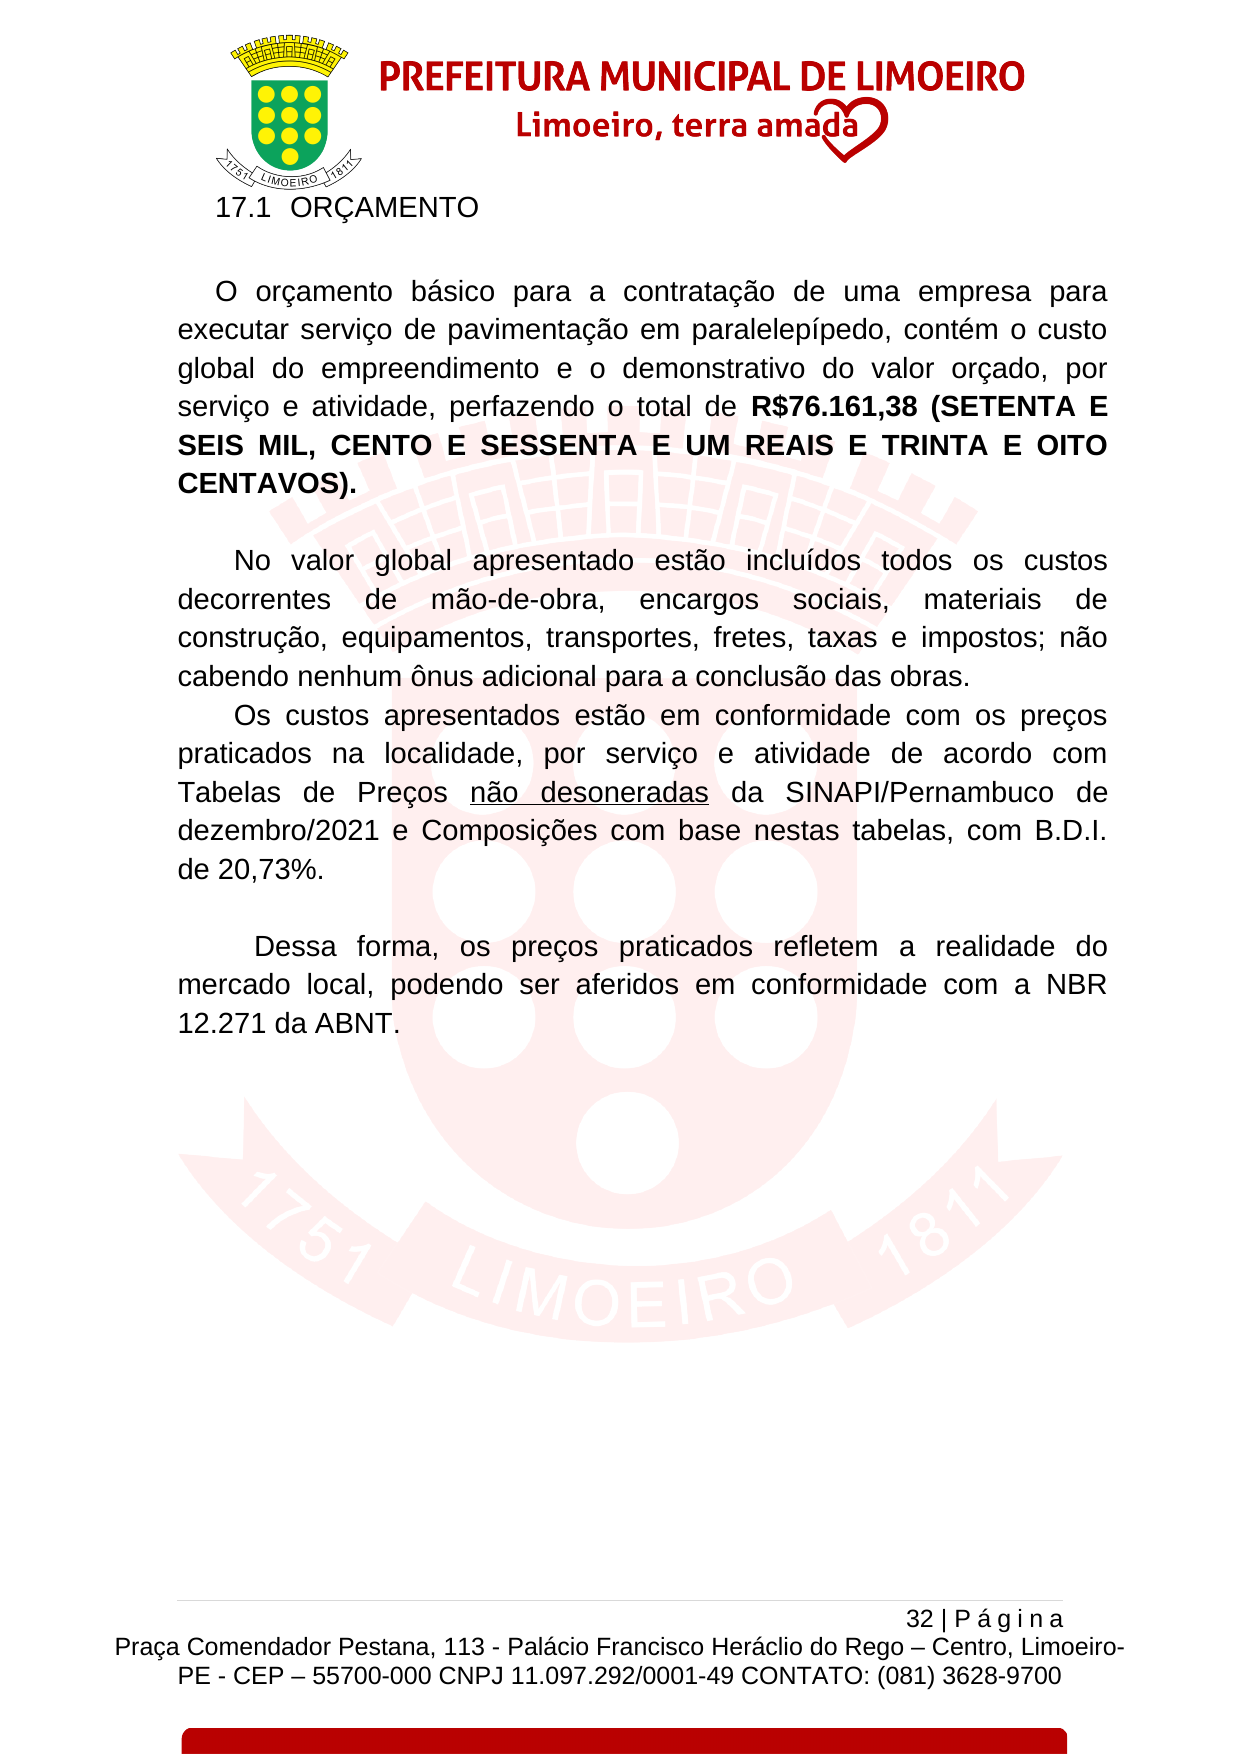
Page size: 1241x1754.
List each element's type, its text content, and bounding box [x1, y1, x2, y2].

text Os custos apresentados estão em conformidade com os preços praticados na localidade, por serviço e atividade de acordo com Tabelas de Preços não desoneradas da SINAPI/Pernambuco de dezembro/2021 e Composições com base nestas tabelas, com B.D.I. de 20,73%. [177, 698, 1109, 885]
picture [215, 34, 1025, 148]
list ORÇAMENTO [215, 148, 1063, 223]
text No valor global apresentado estão incluídos todos os custos decorrentes de mão-de-obra, encargos sociais, materiais de construção, equipamentos, transportes, fretes, taxas e impostos; não cabendo nenhum ônus adicional para a conclusão das obras. [177, 543, 1109, 693]
text Dessa forma, os preços praticados refletem a realidade do mercado local, podendo ser aferidos em conformidade com a NBR 12.271 da ABNT. [177, 929, 1109, 1039]
text O orçamento básico para a contratação de uma empresa para executar serviço de pavimentação em paralelepípedo, contém o custo global do empreendimento e o demonstrativo do valor orçado, por serviço e atividade, perfazendo o total de R$76.161,38 (SETENTA E SEIS MIL, CENTO E SESSENTA E UM REAIS E TRINTA E OITO CENTAVOS). [177, 274, 1109, 500]
picture [181, 1728, 1068, 1754]
